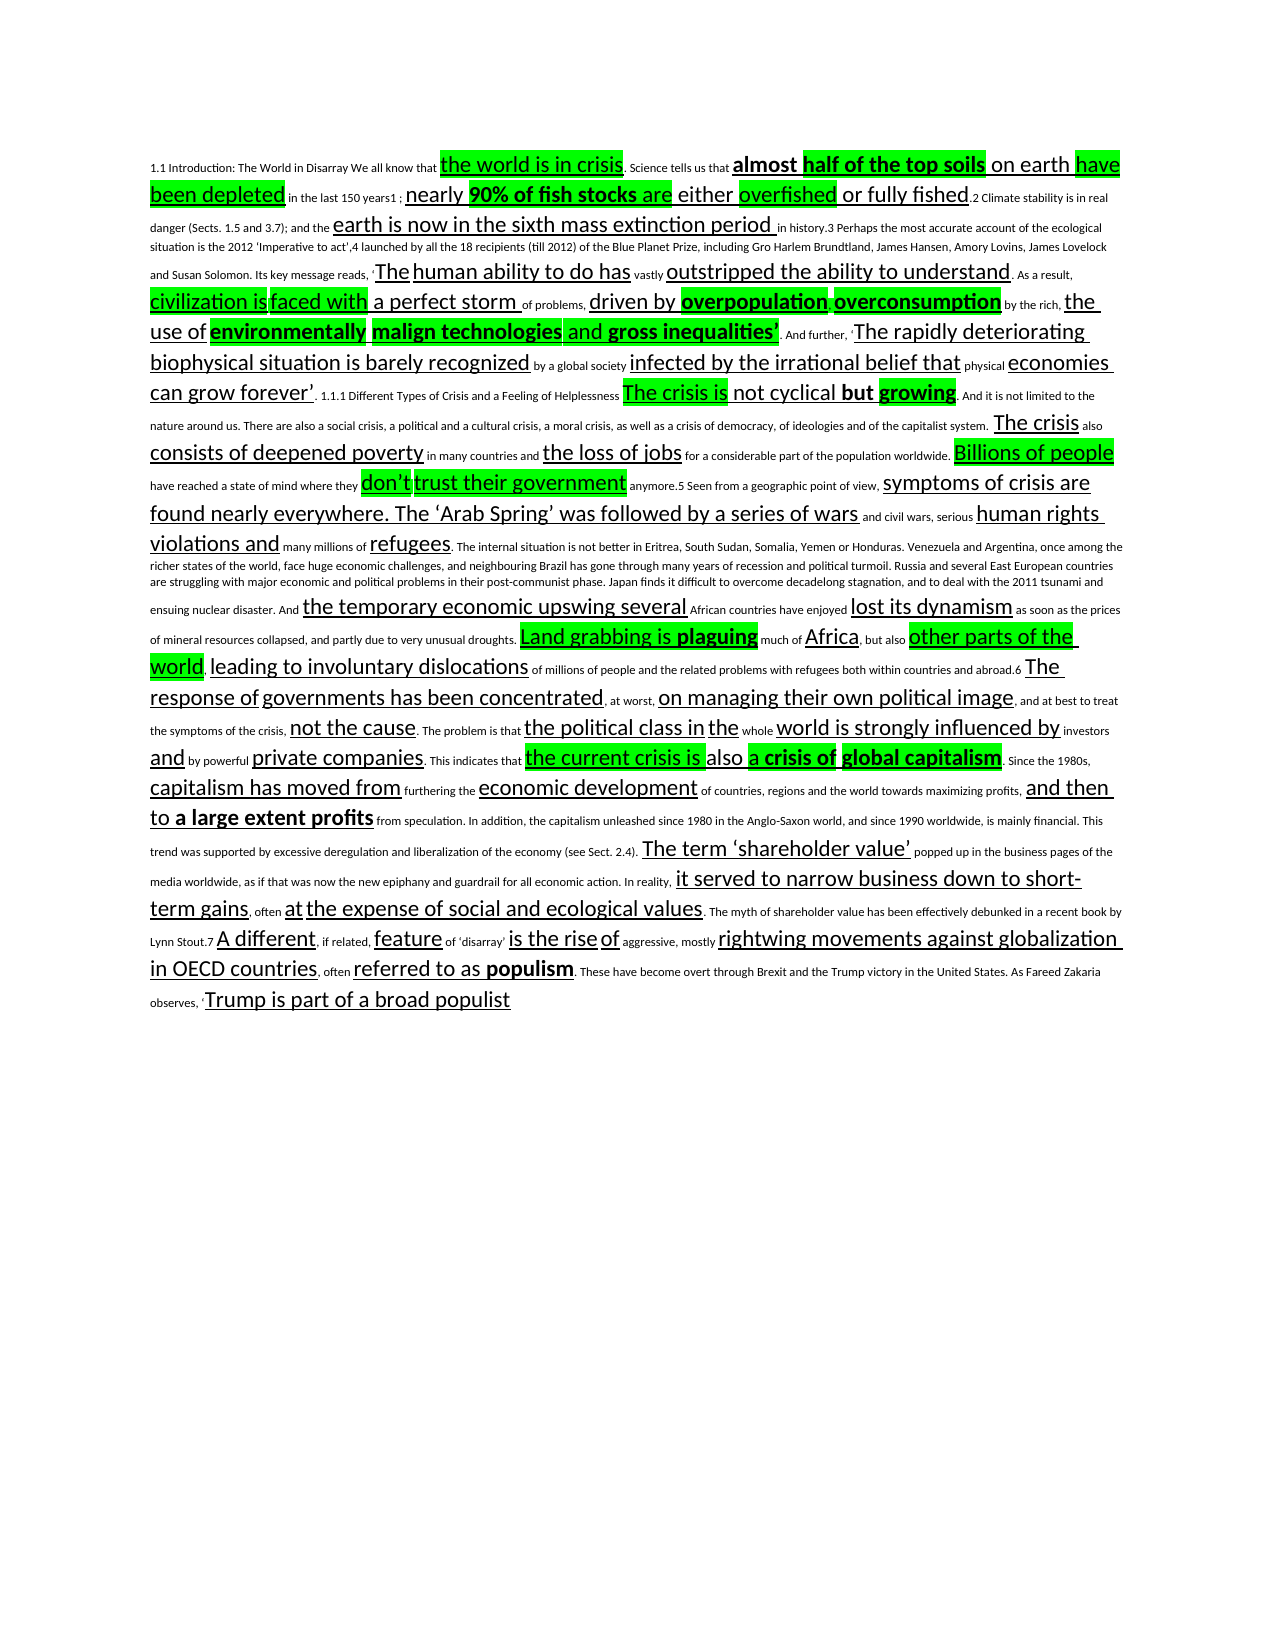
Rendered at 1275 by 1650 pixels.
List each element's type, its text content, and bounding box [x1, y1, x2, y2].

text 1.1 Introduction: The World in Disarray We all know that the world is in crisis. Science tells us that almost half of the top soils on earth have been depleted in the last 150 years1 ; nearly 90% of fish stocks are either overfished or fully fished.2 Climate stability is in real danger (Sects. 1.5 and 3.7); and the earth is now in the sixth mass extinction period in history.3 Perhaps the most accurate account of the ecological situation is the 2012 ‘Imperative to act’,4 launched by all the 18 recipients (till 2012) of the Blue Planet Prize, including Gro Harlem Brundtland, James Hansen, Amory Lovins, James Lovelock and Susan Solomon. Its key message reads, ‘The human ability to do has vastly outstripped the ability to understand. As a result, civilization is faced with a perfect storm of problems, driven by overpopulation, overconsumption by the rich, the use of environmentally malign technologies and gross inequalities’. And further, ‘The rapidly deteriorating biophysical situation is barely recognized by a global society infected by the irrational belief that physical economies can grow forever’. 1.1.1 Different Types of Crisis and a Feeling of Helplessness The crisis is not cyclical but growing. And it is not limited to the nature around us. There are also a social crisis, a political and a cultural crisis, a moral crisis, as well as a crisis of democracy, of ideologies and of the capitalist system. The crisis also consists of deepened poverty in many countries and the loss of jobs for a considerable part of the population worldwide. Billions of people have reached a state of mind where they don’t trust their government anymore.5 Seen from a geographic point of view, symptoms of crisis are found nearly everywhere. The ‘Arab Spring’ was followed by a series of wars and civil wars, serious human rights violations and many millions of refugees. The internal situation is not better in Eritrea, South Sudan, Somalia, Yemen or Honduras. Venezuela and Argentina, once among the richer states of the world, face huge economic challenges, and neighbouring Brazil has gone through many years of recession and political turmoil. Russia and several East European countries are struggling with major economic and political problems in their post-communist phase. Japan finds it difficult to overcome decadelong stagnation, and to deal with the 2011 tsunami and ensuing nuclear disaster. And the temporary economic upswing several African countries have enjoyed lost its dynamism as soon as the prices of mineral resources collapsed, and partly due to very unusual droughts. Land grabbing is plaguing much of Africa, but also other parts of the world, leading to involuntary dislocations of millions of people and the related problems with refugees both within countries and abroad.6 The response of governments has been concentrated, at worst, on managing their own political image, and at best to treat the symptoms of the crisis, not the cause. The problem is that the political class in the whole world is strongly influenced by investors and by powerful private companies. This indicates that the current crisis is also a crisis of global capitalism. Since the 1980s, capitalism has moved from furthering the economic development of countries, regions and the world towards maximizing profits, and then to a large extent profits from speculation. In addition, the capitalism unleashed since 1980 in the Anglo-Saxon world, and since 1990 worldwide, is mainly financial. This trend was supported by excessive deregulation and liberalization of the economy (see Sect. 2.4). The term ‘shareholder value’ popped up in the business pages of the media worldwide, as if that was now the new epiphany and guardrail for all economic action. In reality, it served to narrow business down to short-term gains, often at the expense of social and ecological values. The myth of shareholder value has been effectively debunked in a recent book by Lynn Stout.7 A different, if related, feature of ‘disarray’ is the rise of aggressive, mostly rightwing movements against globalization in OECD countries, often referred to as populism. These have become overt through Brexit and the Trump victory in the United States. As Fareed Zakaria observes, ‘Trump is part of a broad populist [150, 150, 1125, 1013]
